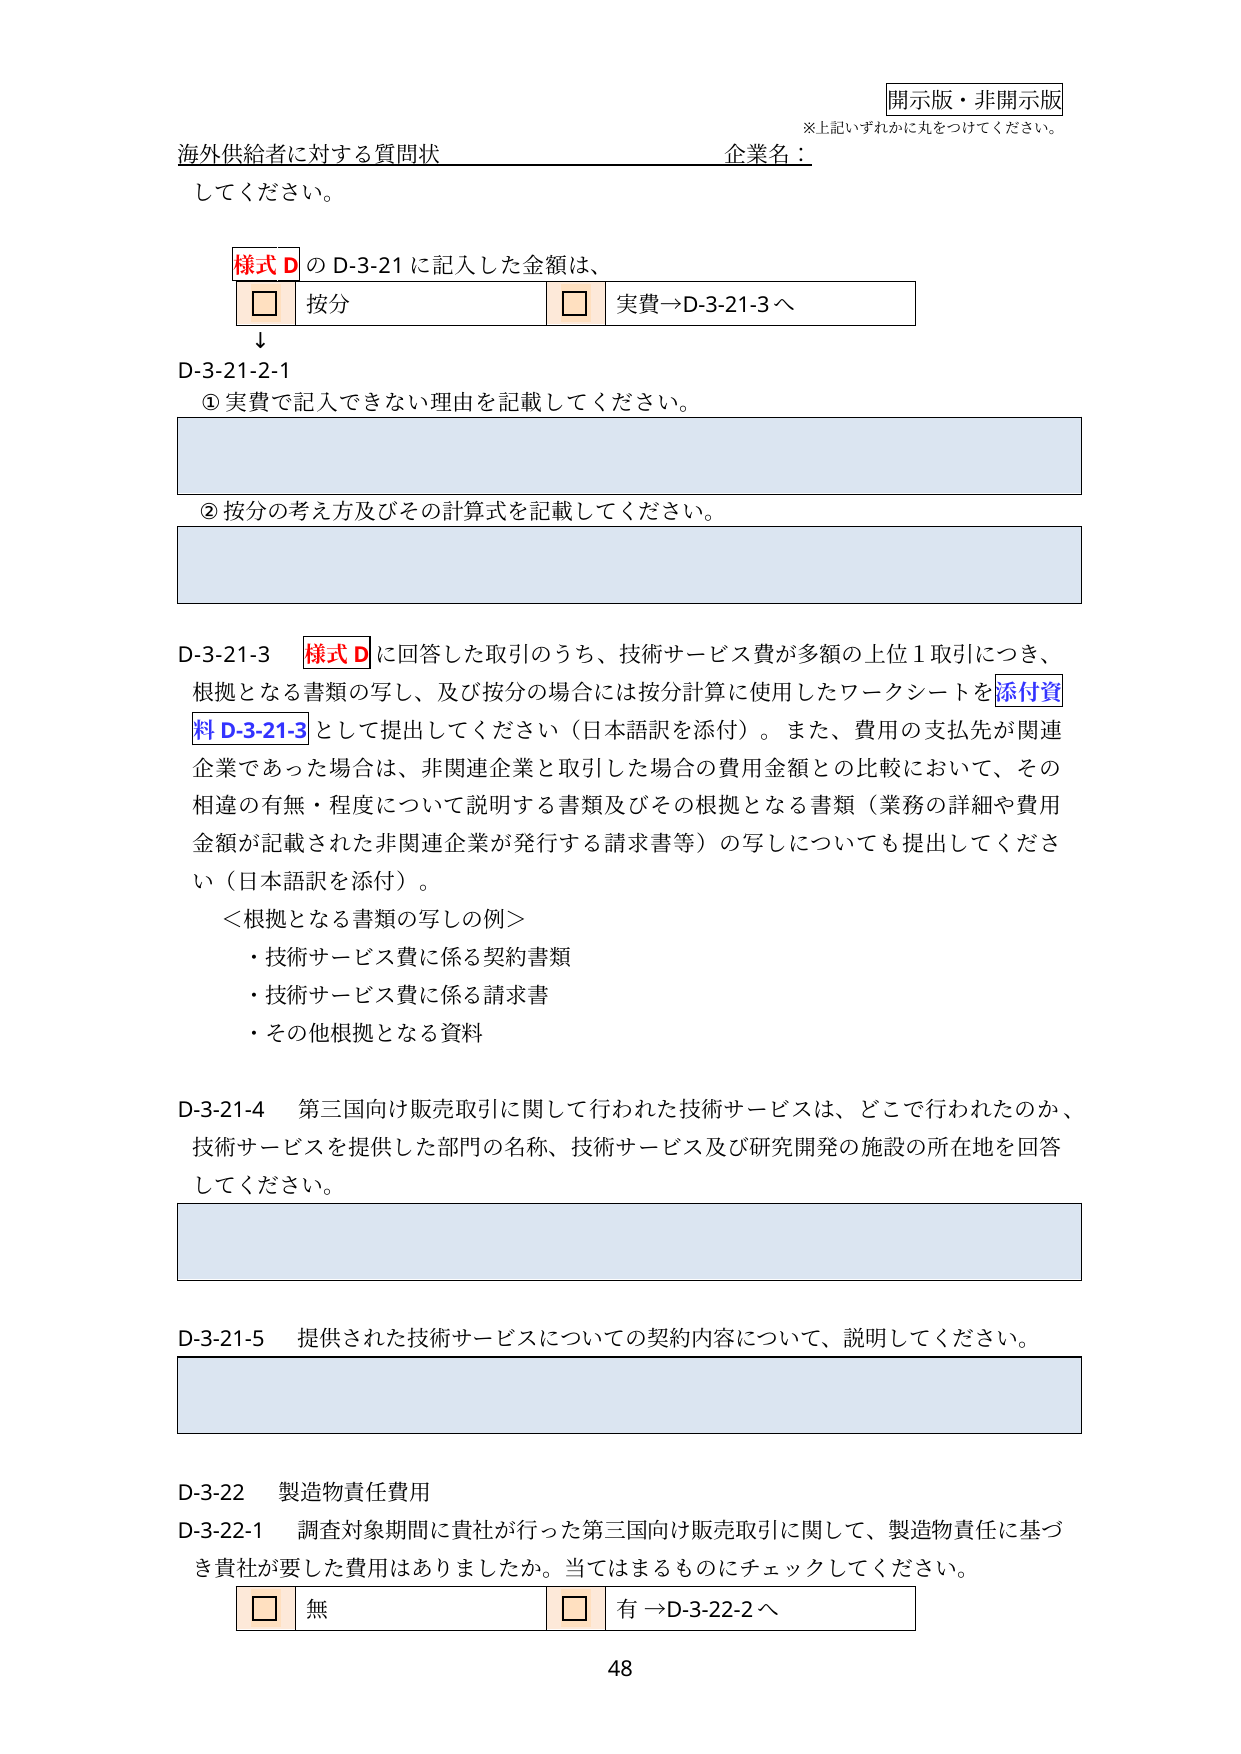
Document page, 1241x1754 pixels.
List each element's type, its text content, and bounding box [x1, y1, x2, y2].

table_header [178, 1204, 1081, 1279]
table_header 有 →D-3-22-2へ [606, 1587, 915, 1629]
table_header [178, 1358, 1081, 1433]
subtitle 製造物責任費用 [177, 1472, 1063, 1510]
table_header [178, 418, 1081, 493]
table_header [547, 1587, 605, 1629]
text ・技術サービス費に係る請求書 [243, 975, 1063, 1013]
table_header 実費→D-3-21-3へ [606, 282, 915, 324]
subtitle 第三国向け販売取引に関して行われた技術サービスは、どこで行われたのか、技術サービスを提供した部門の名称、技術サービス及び研究開発の施設の所在地を回答してください。 [177, 1089, 1063, 1203]
text ↓ [251, 326, 1063, 355]
text ②按分の考え方及びその計算式を記載してください。 [177, 495, 1063, 526]
table_header [237, 282, 295, 324]
text D-3-21-2-1 [177, 355, 1063, 385]
table_header [178, 527, 1081, 603]
table_header [547, 282, 605, 324]
subtitle 提供された技術サービスについての契約内容について、説明してください。 [177, 1318, 1063, 1356]
text ・その他根拠となる資料 [243, 1013, 1063, 1051]
text ＜根拠となる書類の写しの例＞ [221, 899, 1063, 937]
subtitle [177, 171, 1063, 209]
subtitle 調査対象期間に貴社が行った第三国向け販売取引に関して、製造物責任に基づき貴社が要した費用はありましたか。当てはまるものにチェックしてください。 [177, 1510, 1063, 1586]
table_header 按分 [296, 282, 546, 324]
text 様式DのD-3-21に記入した金額は、 [300, 247, 1063, 281]
subtitle 様式Dに回答した取引のうち、技術サービス費が多額の上位１取引につき、根拠となる書類の写し、及び按分の場合には按分計算に使用したワークシートを添付資料D-3-21-3として提出してください（日本語訳を添付）。また、費用の支払先が関連企業であった場合は、非関連企業と取引した場合の費用金額との比較において、その相違の有無・程度について説明する書類及びその根拠となる書類（業務の詳細や費用金額が記載された非関連企業が発行する請求書等）の写しについても提出してください（日本語訳を添付）。 [177, 634, 1063, 899]
text 様式DのD-3-21に記入した金額は、 [233, 248, 299, 280]
text ・技術サービス費に係る契約書類 [243, 937, 1063, 975]
text ①実費で記入できない理由を記載してください。 [177, 385, 1063, 417]
table_header [237, 1587, 295, 1629]
table_header 無 [296, 1587, 546, 1629]
